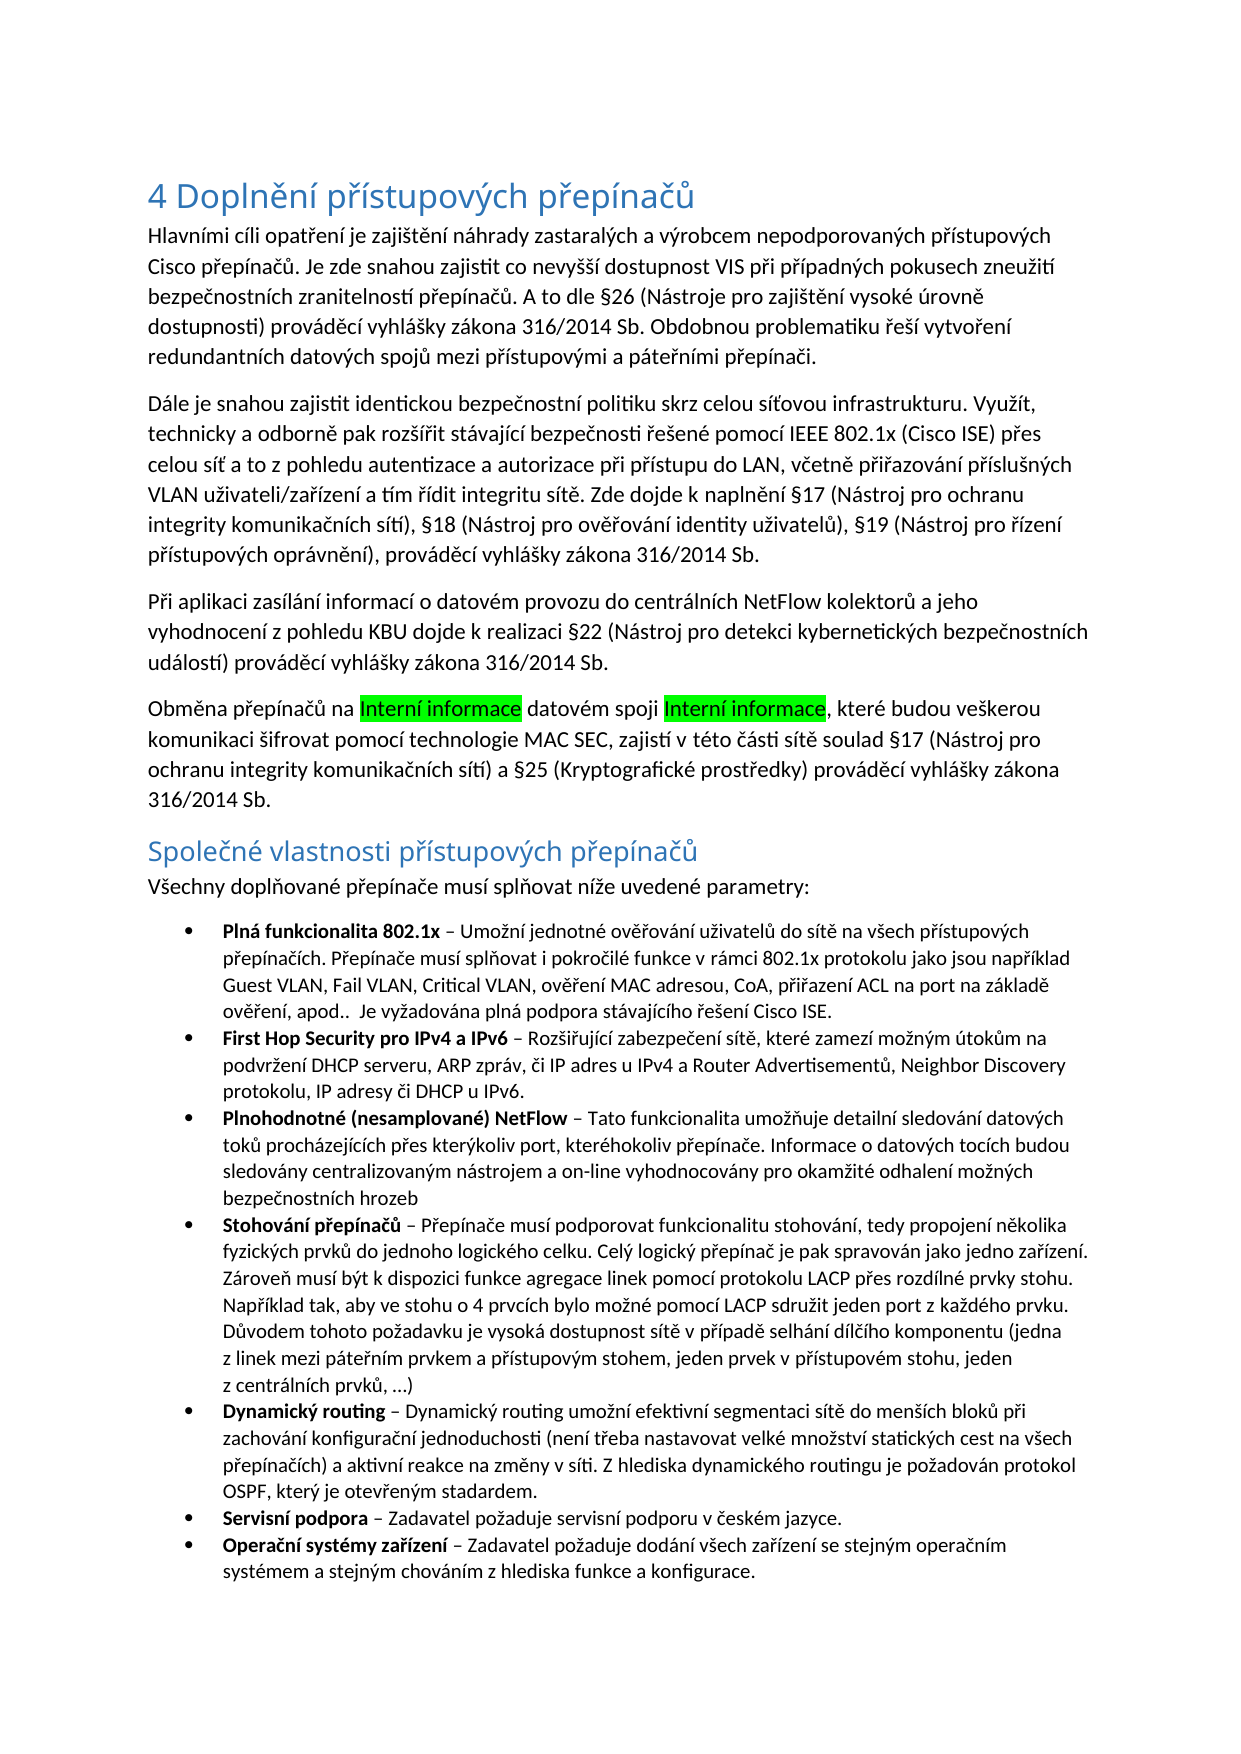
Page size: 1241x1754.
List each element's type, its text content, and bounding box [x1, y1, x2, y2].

list First Hop Security pro IPv4 a IPv6 – Rozšiřující zabezpečení sítě, které zamezí možným útokům na podvržení DHCP serveru, ARP zpráv, či IP adres u IPv4 a Router Advertisementů, Neighbor Discovery protokolu, IP adresy či DHCP u IPv6. [185, 1025, 1093, 1104]
list Dynamický routing – Dynamický routing umožní efektivní segmentaci sítě do menších bloků při zachování konfigurační jednoduchosti (není třeba nastavovat velké množství statických cest na všech přepínačích) a aktivní reakce na změny v síti. Z hlediska dynamického routingu je požadován protokol OSPF, který je otevřeným stadardem. [185, 1399, 1093, 1504]
list Plnohodnotné (nesamplované) NetFlow – Tato funkcionalita umožňuje detailní sledování datových toků procházejících přes kterýkoliv port, kteréhokoliv přepínače. Informace o datových tocích budou sledovány centralizovaným nástrojem a on-line vyhodnocovány pro okamžité odhalení možných bezpečnostních hrozeb [185, 1105, 1093, 1211]
text Hlavními cíli opatření je zajištění náhrady zastaralých a výrobcem nepodporovaných přístupových Cisco přepínačů. Je zde snahou zajistit co nevyšší dostupnost VIS při případných pokusech zneužití bezpečnostních zranitelností přepínačů. A to dle §26 (Nástroje pro zajištění vysoké úrovně dostupnosti) prováděcí vyhlášky zákona 316/2014 Sb. Obdobnou problematiku řeší vytvoření redundantních datových spojů mezi přístupovými a páteřními přepínači. [148, 222, 1093, 370]
subtitle Společné vlastnosti přístupových přepínačů [148, 832, 1093, 869]
text Dále je snahou zajistit identickou bezpečnostní politiku skrz celou síťovou infrastrukturu. Využít, technicky a odborně pak rozšířit stávající bezpečnosti řešené pomocí IEEE 802.1x (Cisco ISE) přes celou síť a to z pohledu autentizace a autorizace při přístupu do LAN, včetně přiřazování příslušných VLAN uživateli/zařízení a tím řídit integritu sítě. Zde dojde k naplnění §17 (Nástroj pro ochranu integrity komunikačních sítí), §18 (Nástroj pro ověřování identity uživatelů), §19 (Nástroj pro řízení přístupových oprávnění), prováděcí vyhlášky zákona 316/2014 Sb. [148, 389, 1093, 568]
list Servisní podpora – Zadavatel požaduje servisní podporu v českém jazyce. [185, 1505, 1093, 1531]
list Stohování přepínačů – Přepínače musí podporovat funkcionalitu stohování, tedy propojení několika fyzických prvků do jednoho logického celku. Celý logický přepínač je pak spravován jako jedno zařízení. Zároveň musí být k dispozici funkce agregace linek pomocí protokolu LACP přes rozdílné prvky stohu. Například tak, aby ve stohu o 4 prvcích bylo možné pomocí LACP sdružit jeden port z každého prvku. Důvodem tohoto požadavku je vysoká dostupnost sítě v případě selhání dílčího komponentu (jedna z linek mezi páteřním prvkem a přístupovým stohem, jeden prvek v přístupovém stohu, jeden z centrálních prvků, …) [185, 1212, 1093, 1397]
list Plná funkcionalita 802.1x – Umožní jednotné ověřování uživatelů do sítě na všech přístupových přepínačích. Přepínače musí splňovat i pokročilé funkce v rámci 802.1x protokolu jako jsou například Guest VLAN, Fail VLAN, Critical VLAN, ověření MAC adresou, CoA, přiřazení ACL na port na základě ověření, apod.. Je vyžadována plná podpora stávajícího řešení Cisco ISE. [185, 919, 1093, 1024]
list Operační systémy zařízení – Zadavatel požaduje dodání všech zařízení se stejným operačním systémem a stejným chováním z hlediska funkce a konfigurace. [185, 1532, 1093, 1584]
text Všechny doplňované přepínače musí splňovat níže uvedené parametry: [148, 872, 1093, 900]
text Obměna přepínačů na Interní informace datovém spoji Interní informace, které budou veškerou komunikaci šifrovat pomocí technologie MAC SEC, zajistí v této části sítě soulad §17 (Nástroj pro ochranu integrity komunikačních sítí) a §25 (Kryptografické prostředky) prováděcí vyhlášky zákona 316/2014 Sb. [148, 694, 1093, 813]
text Při aplikaci zasílání informací o datovém provozu do centrálních NetFlow kolektorů a jeho vyhodnocení z pohledu KBU dojde k realizaci §22 (Nástroj pro detekci kybernetických bezpečnostních událostí) prováděcí vyhlášky zákona 316/2014 Sb. [148, 587, 1093, 676]
subtitle 4 Doplnění přístupových přepínačů [148, 173, 1093, 218]
